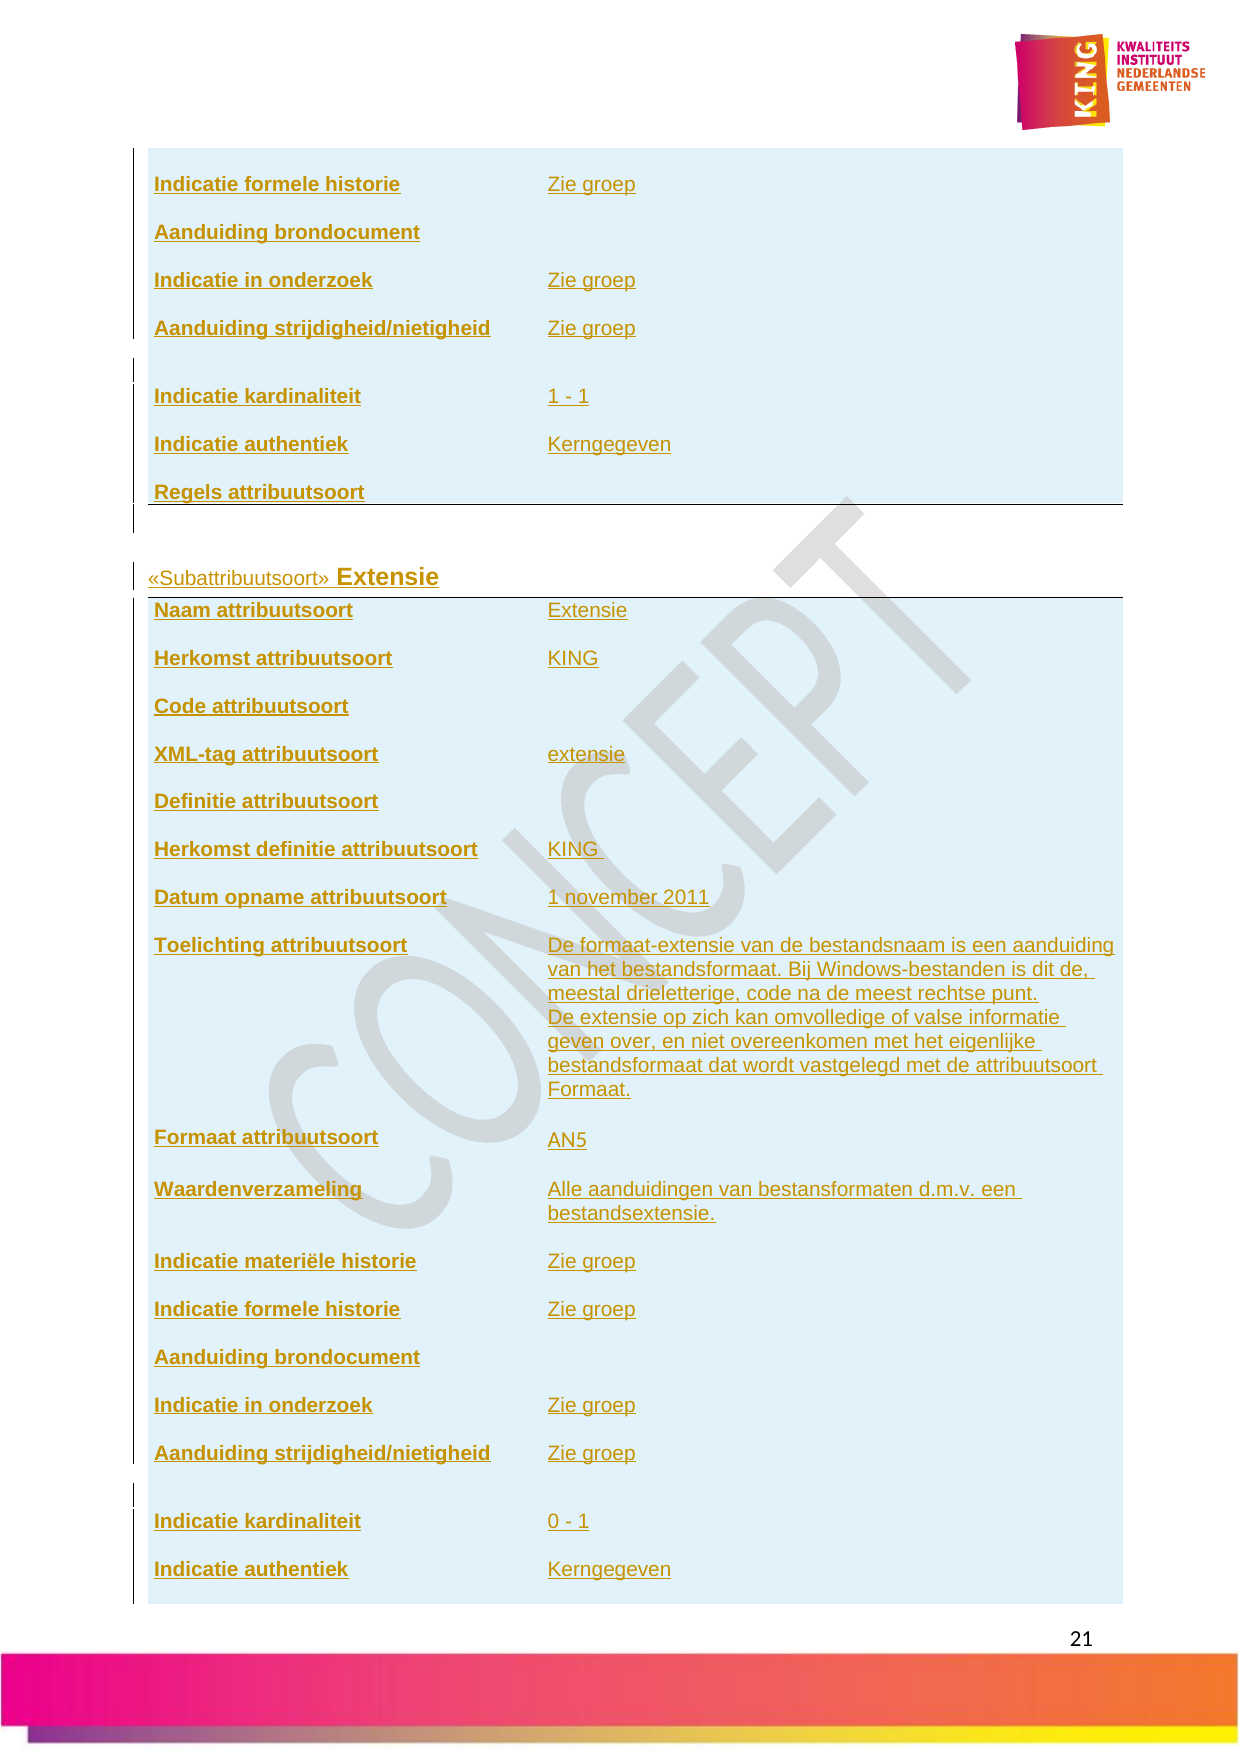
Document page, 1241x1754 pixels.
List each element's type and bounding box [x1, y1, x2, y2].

picture [0, 1650, 1239, 1750]
picture [1014, 33, 1206, 131]
